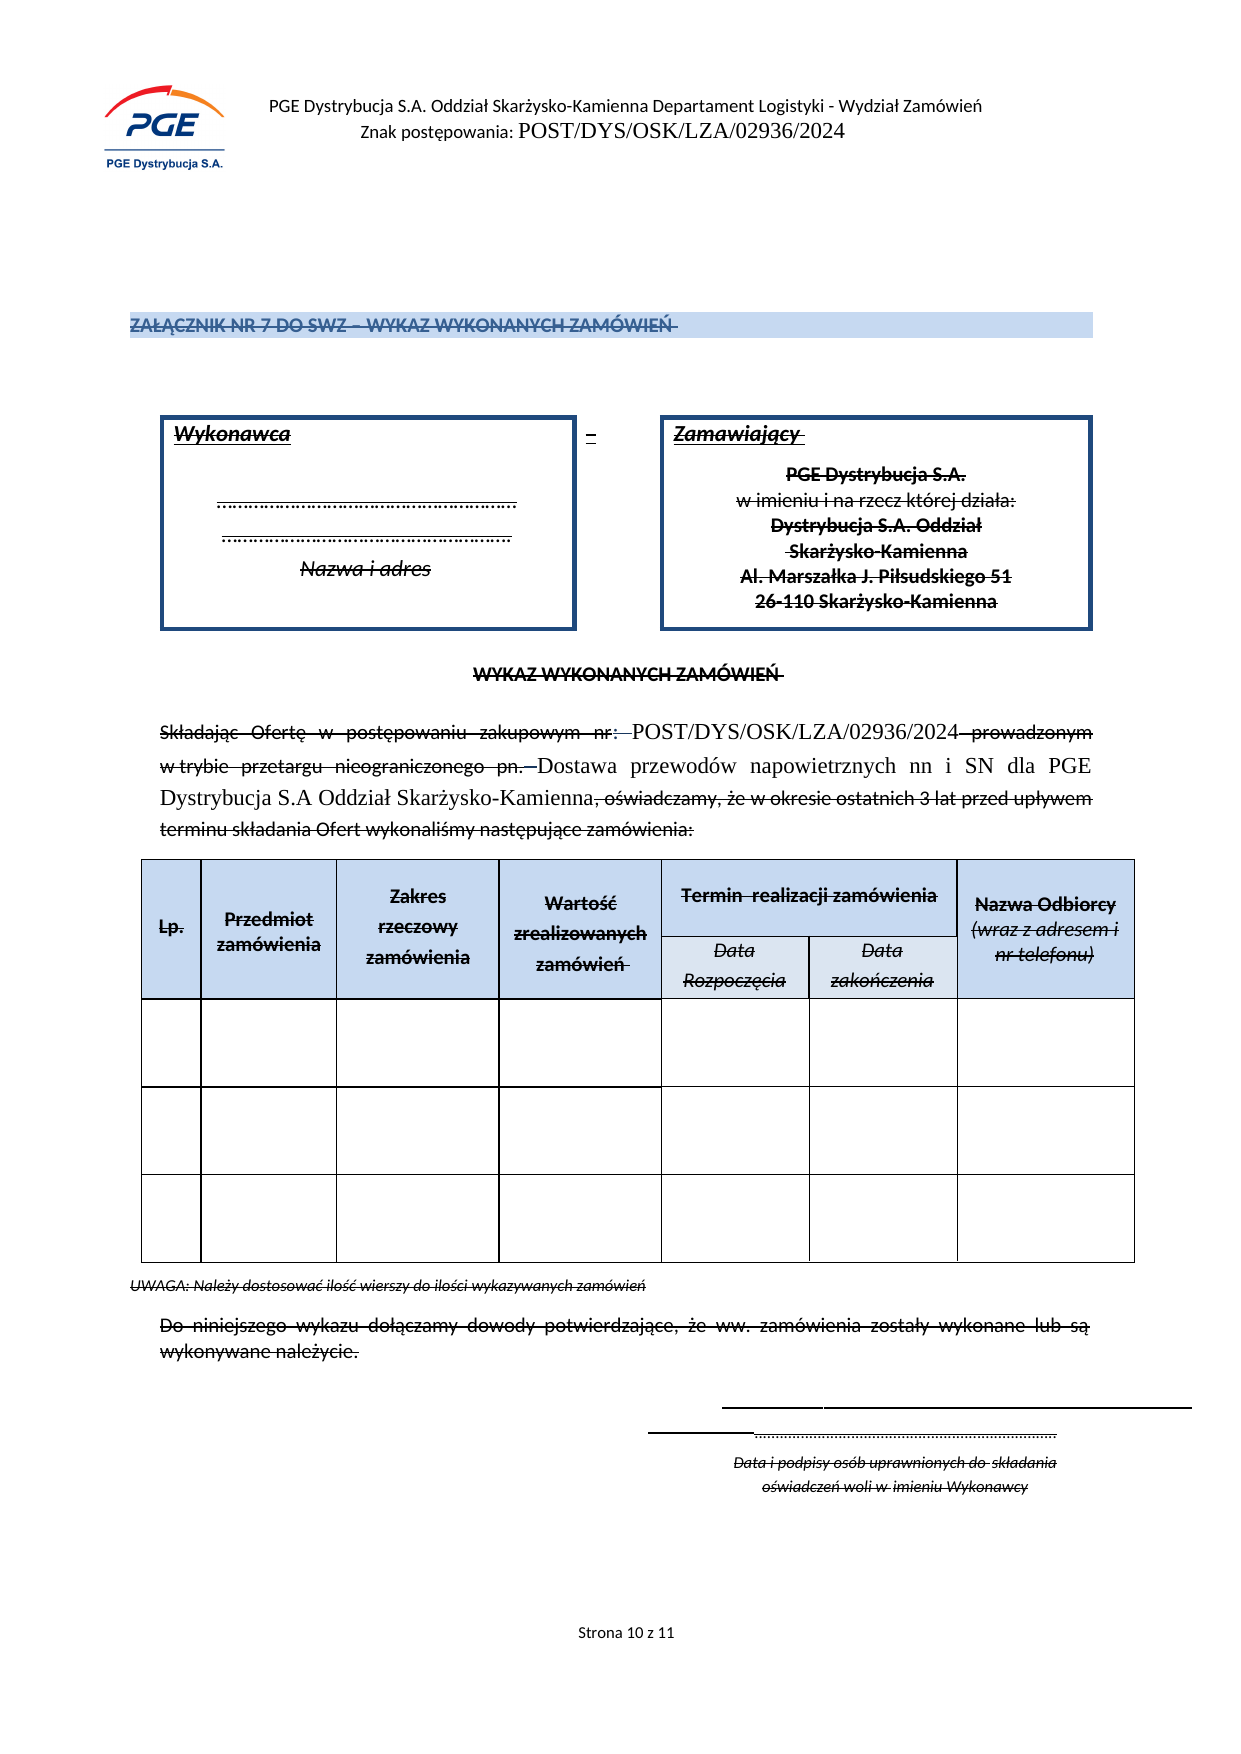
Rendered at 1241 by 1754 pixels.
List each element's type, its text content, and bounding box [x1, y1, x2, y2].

table_header Zamawiający PGE Dystrybucja S.A. w imieniu i na rzecz której działa: Dystrybucja S.A. Oddział Skarżysko-Kamienna Al. Marszałka J. Piłsudskiego 51 26-110 Skarżysko-Kamienna [664, 420, 1088, 627]
table_cell [662, 999, 809, 1086]
table_cell [662, 1175, 809, 1262]
table_cell [500, 1088, 661, 1174]
table_cell [337, 1088, 498, 1174]
table_cell [500, 1000, 661, 1086]
table_cell [142, 1000, 200, 1086]
table_cell [958, 1087, 1134, 1174]
table_header Wykonawca ………………………………………………… ………………………………………………. Nazwa i adres [164, 420, 572, 627]
table_cell [958, 999, 1134, 1086]
text ZAŁĄCZNIK NR 7 DO SWZ – WYKAZ WYKONANYCH ZAMÓWIEŃ [130, 312, 1093, 338]
table_cell [202, 1088, 336, 1174]
table_cell [957, 1175, 1134, 1262]
table_cell Data Rozpoczęcia [662, 937, 808, 998]
table_cell [810, 1087, 957, 1174]
text WYKAZ WYKONANYCH ZAMÓWIEŃ [159, 662, 1093, 687]
table_cell Data zakończenia [810, 937, 957, 998]
table_cell [337, 1175, 498, 1262]
table_header [577, 415, 660, 627]
table_cell [142, 1088, 200, 1174]
table_cell [810, 999, 957, 1086]
text Do niniejszego wykazu dołączamy dowody potwierdzające, że ww. zamówienia zostały wykonane lub są wykonywane należycie. [159, 1312, 1090, 1326]
table_cell [202, 1175, 336, 1262]
text UWAGA: Należy dostosować ilość wierszy do ilości wykazywanych zamówień [130, 1276, 1152, 1296]
text Data i podpisy osób uprawnionych do składania [706, 1452, 1086, 1472]
table_cell [142, 1175, 200, 1262]
picture [102, 84, 227, 172]
text Do niniejszego wykazu dołączamy dowody potwierdzające, że ww. zamówienia zostały wykonane lub są wykonywane należycie. [159, 1327, 1090, 1363]
text ........................................................................ [648, 1394, 1196, 1444]
table_cell [500, 1175, 661, 1262]
table_header Wartość zrealizowanych zamówień [500, 860, 661, 998]
table_header Nazwa Odbiorcy (wraz z adresem i nr telefonu) [958, 860, 1134, 998]
table_header Termin realizacji zamówienia [662, 860, 956, 936]
text oświadczeń woli w imieniu Wykonawcy [706, 1476, 1086, 1497]
table_cell [662, 1087, 809, 1174]
table_cell [337, 1000, 498, 1086]
table_header Zakres rzeczowy zamówienia [337, 860, 498, 998]
table_cell [809, 1175, 957, 1262]
table_cell [202, 1000, 336, 1086]
table_header Przedmiot zamówienia [202, 860, 336, 998]
text Składając Ofertę w postępowaniu zakupowym nr: prowadzonym w trybie przetargu nieograniczonego pn. , oświadczamy, że w okresie ostatnich 3 lat przed upływem terminu składania Ofert wykonaliśmy następujące zamówienia: [159, 717, 1093, 841]
table_header Lp. [142, 860, 200, 998]
